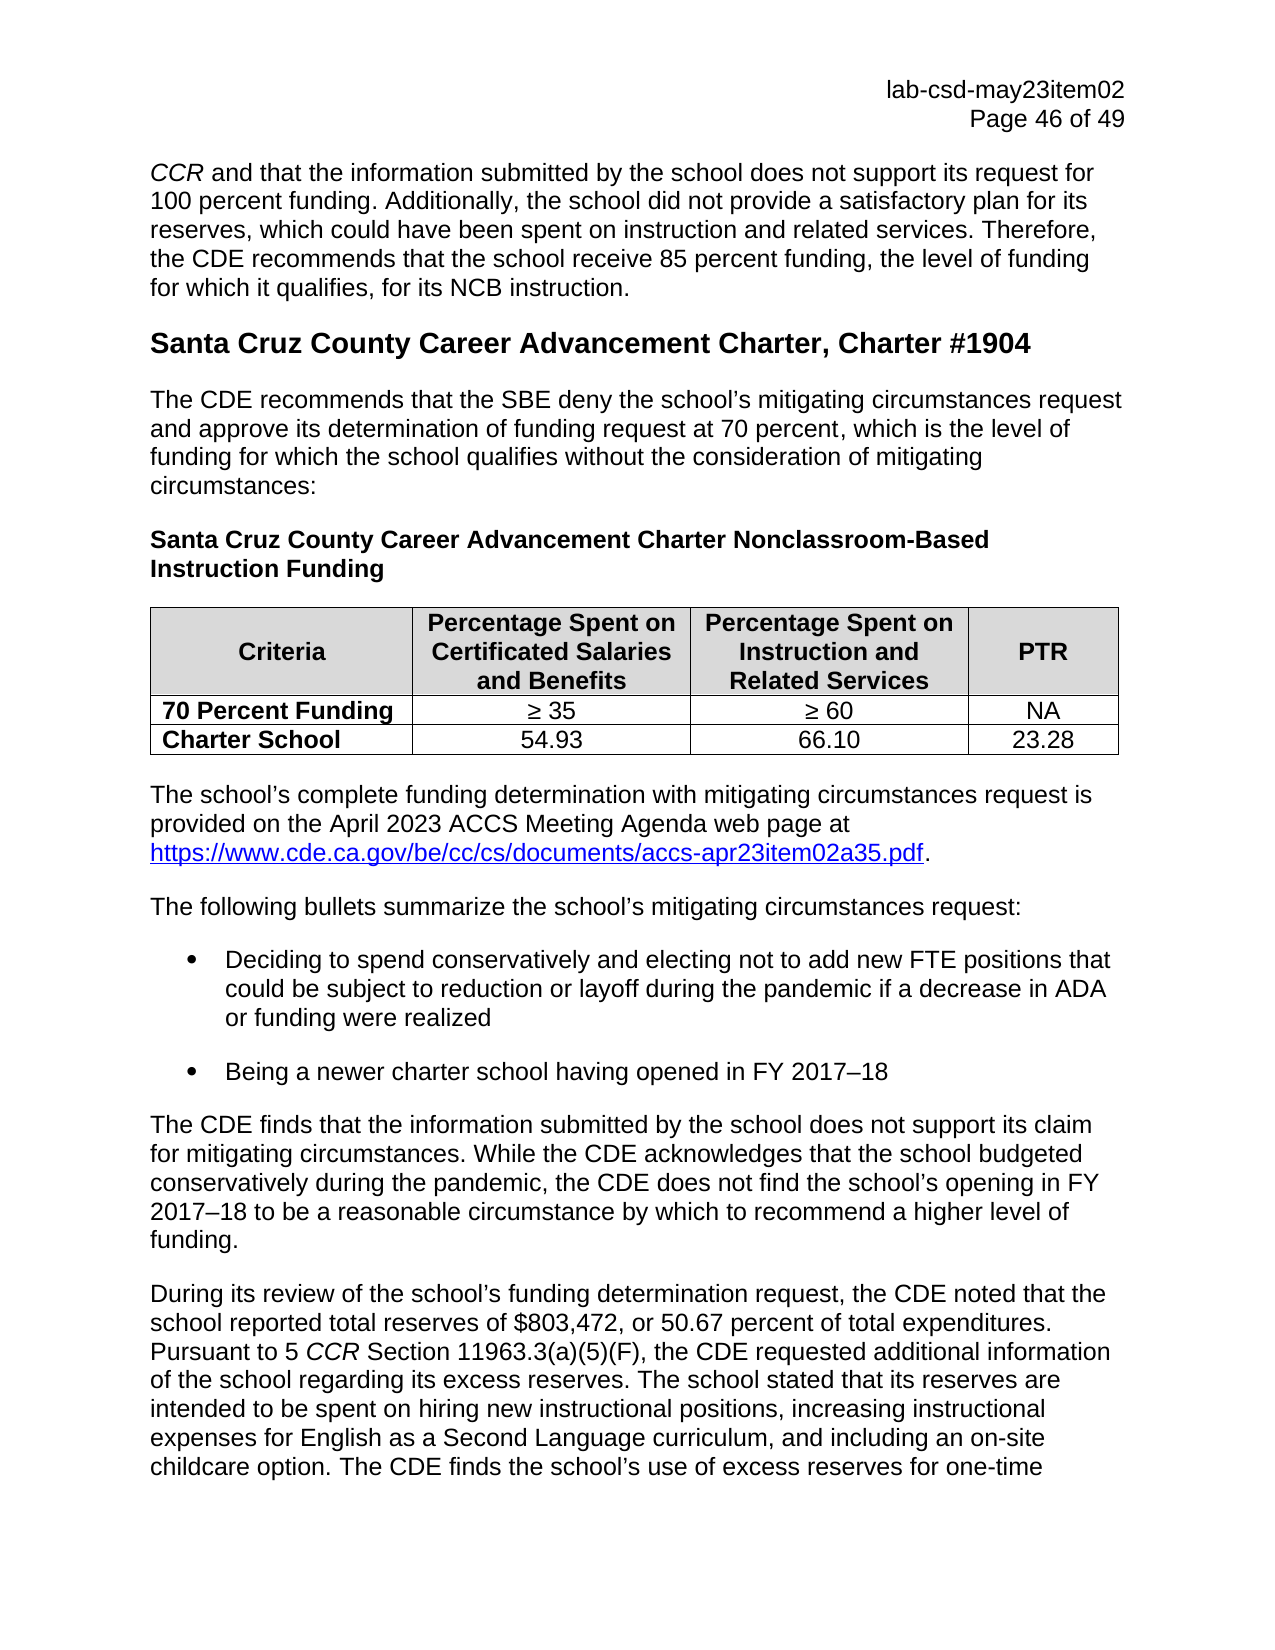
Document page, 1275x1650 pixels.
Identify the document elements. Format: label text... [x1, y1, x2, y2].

table_cell ≥ 35 [413, 696, 690, 724]
subtitle Santa Cruz County Career Advancement Charter, Charter #1904 [150, 326, 1125, 360]
text The following bullets summarize the school’s mitigating circumstances request: [150, 891, 1125, 920]
table_header PTR [969, 608, 1118, 694]
text The CDE recommends that the SBE deny the school’s mitigating circumstances request and approve its determination of funding request at 70 percent, which is the level of funding for which the school qualifies without the consideration of mitigating circumstances: [150, 385, 1125, 500]
list Deciding to spend conservatively and electing not to add new FTE positions that could be subject to reduction or layoff during the pandemic if a decrease in ADA or funding were realized [187, 945, 1125, 1032]
table_cell 23.28 [969, 725, 1118, 754]
table_cell 70 Percent Funding [151, 696, 412, 724]
table_cell ≥ 60 [691, 696, 968, 724]
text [150, 157, 1125, 301]
table_cell Charter School [151, 725, 412, 754]
table_header Criteria [151, 608, 412, 694]
text The CDE finds that the information submitted by the school does not support its claim for mitigating circumstances. While the CDE acknowledges that the school budgeted conservatively during the pandemic, the CDE does not find the school’s opening in FY 2017–18 to be a reasonable circumstance by which to recommend a higher level of funding. [150, 1110, 1125, 1254]
table_cell 54.93 [413, 725, 690, 754]
list Being a newer charter school having opened in FY 2017–18 [187, 1057, 1125, 1085]
text The school’s complete funding determination with mitigating circumstances request is provided on the April 2023 ACCS Meeting Agenda web page at https://www.cde.ca.gov/be/cc/cs/documents/accs-apr23item02a35.pdf. [150, 780, 1125, 866]
table_cell 66.10 [691, 725, 968, 754]
text Santa Cruz County Career Advancement Charter Nonclassroom-Based Instruction Funding [150, 525, 1125, 582]
table_cell NA [969, 696, 1118, 724]
table_header Percentage Spent on Instruction and Related Services [691, 608, 968, 694]
table_header Percentage Spent on Certificated Salaries and Benefits [413, 608, 690, 694]
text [150, 1279, 1125, 1480]
